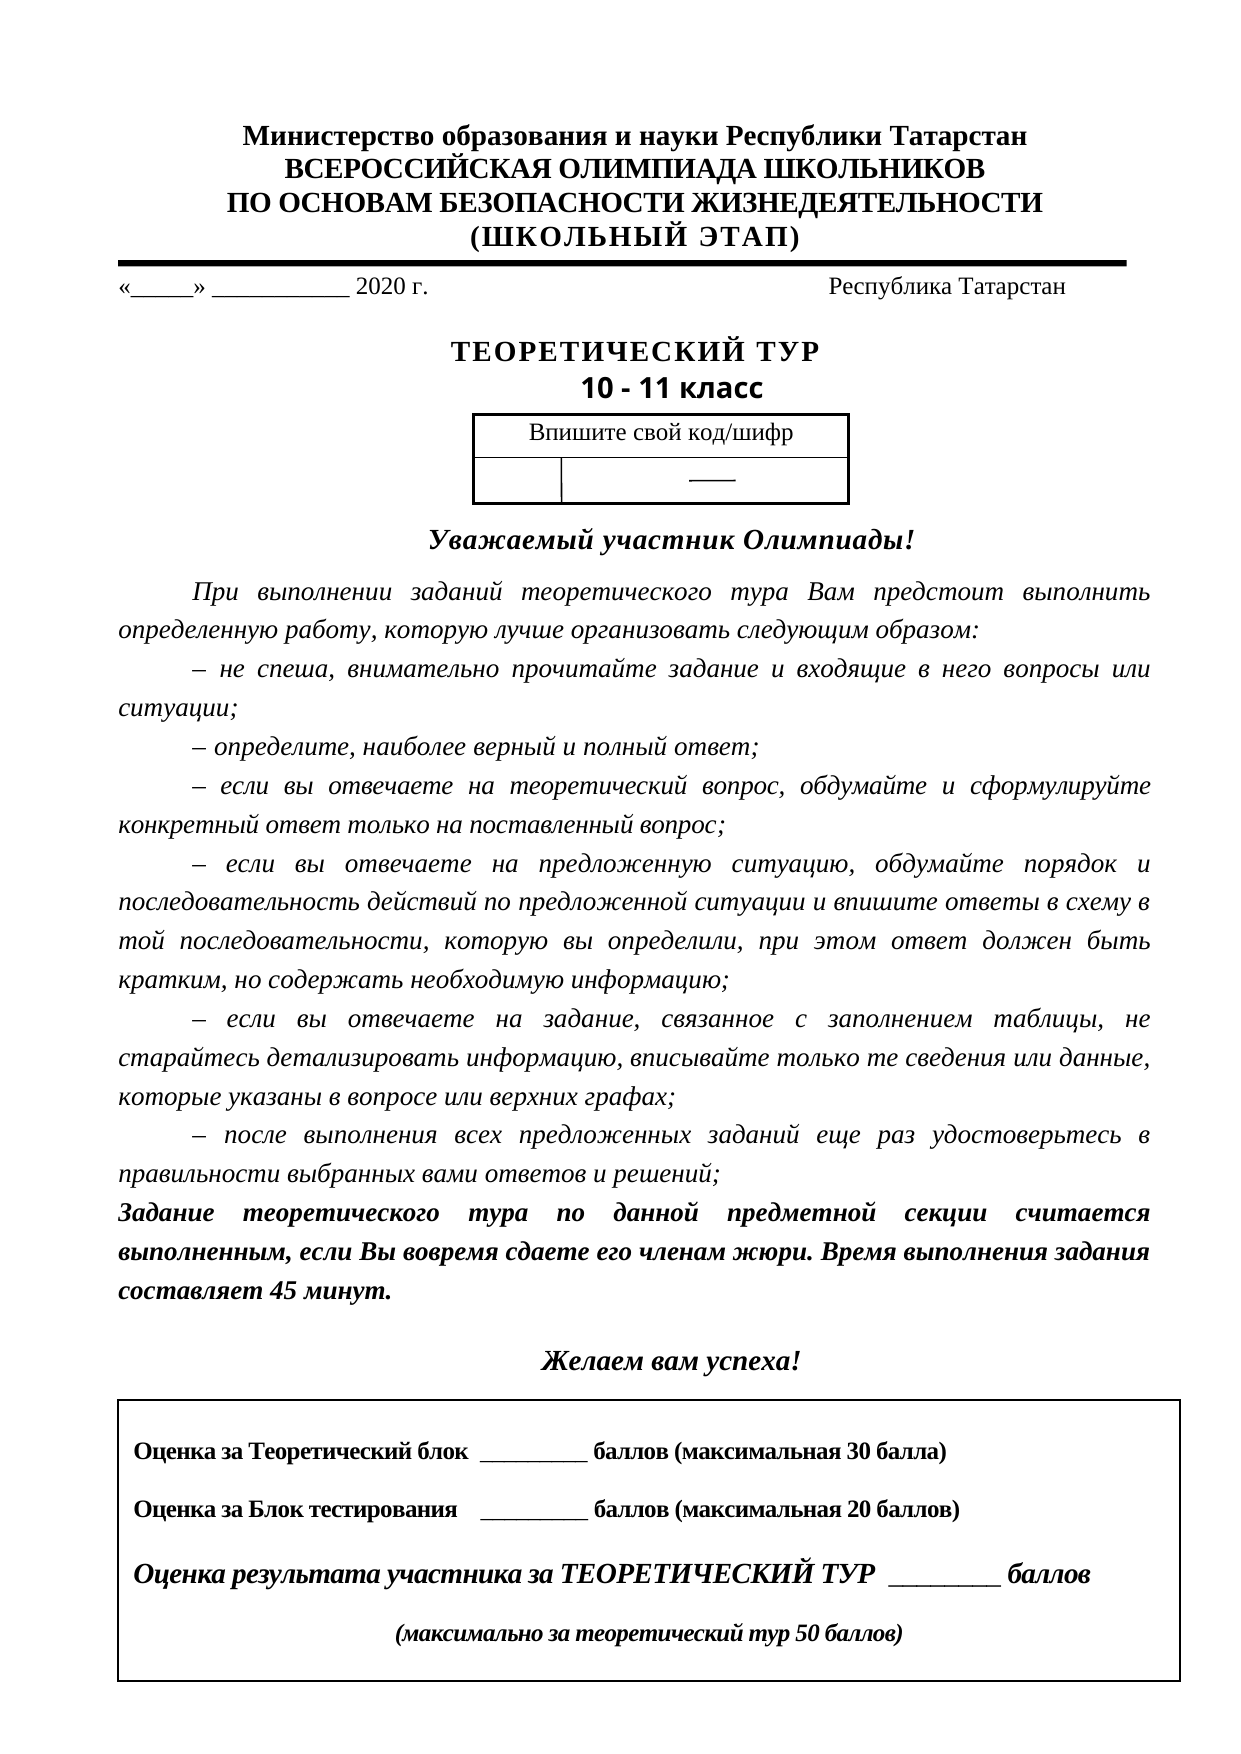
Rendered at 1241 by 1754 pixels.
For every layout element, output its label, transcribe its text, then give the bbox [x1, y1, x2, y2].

text ТЕОРЕТИЧЕСКИЙ ТУР [118, 334, 1152, 367]
text При выполнении заданий теоретического тура Вам предстоит выполнить определенную работу, которую лучше организовать следующим образом: [118, 575, 1152, 645]
text Уважаемый участник Олимпиады! [118, 522, 1152, 556]
text – если вы отвечаете на теоретический вопрос, обдумайте и сформулируйте конкретный ответ только на поставленный вопрос; [118, 769, 1152, 839]
text (ШКОЛЬНЫЙ ЭТАП) [118, 219, 1152, 252]
text ВСЕРОССИЙСКАЯ ОЛИМПИАДА ШКОЛЬНИКОВ [118, 152, 1152, 185]
text – если вы отвечаете на задание, связанное с заполнением таблицы, не старайтесь детализировать информацию, вписывайте только те сведения или данные, которые указаны в вопросе или верхних графах; [118, 1002, 1152, 1111]
text Министерство образования и науки Республики Татарстан [118, 118, 1152, 152]
text – если вы отвечаете на предложенную ситуацию, обдумайте порядок и последовательность действий по предложенной ситуации и впишите ответы в схему в той последовательности, которую вы определили, при этом ответ должен быть кратким, но содержать необходимую информацию; [118, 847, 1152, 994]
text – после выполнения всех предложенных заданий еще раз удостоверьтесь в правильности выбранных вами ответов и решений; [118, 1119, 1152, 1189]
text Желаем вам успеха! [118, 1343, 1152, 1376]
text 10 - 11 класс [118, 367, 1152, 407]
text – определите, наиболее верный и полный ответ; [118, 730, 1152, 761]
text Задание теоретического тура по данной предметной секции считается выполненным, если Вы вовремя сдаете его членам жюри. Время выполнения задания составляет 45 минут. [118, 1196, 1152, 1305]
text ПО ОСНОВАМ БЕЗОПАСНОСТИ ЖИЗНЕДЕЯТЕЛЬНОСТИ [118, 185, 1152, 219]
text – не спеша, внимательно прочитайте задание и входящие в него вопросы или ситуации; [118, 652, 1152, 722]
text «_____» ___________ 2020 г. Республика Татарстан [118, 271, 1152, 300]
